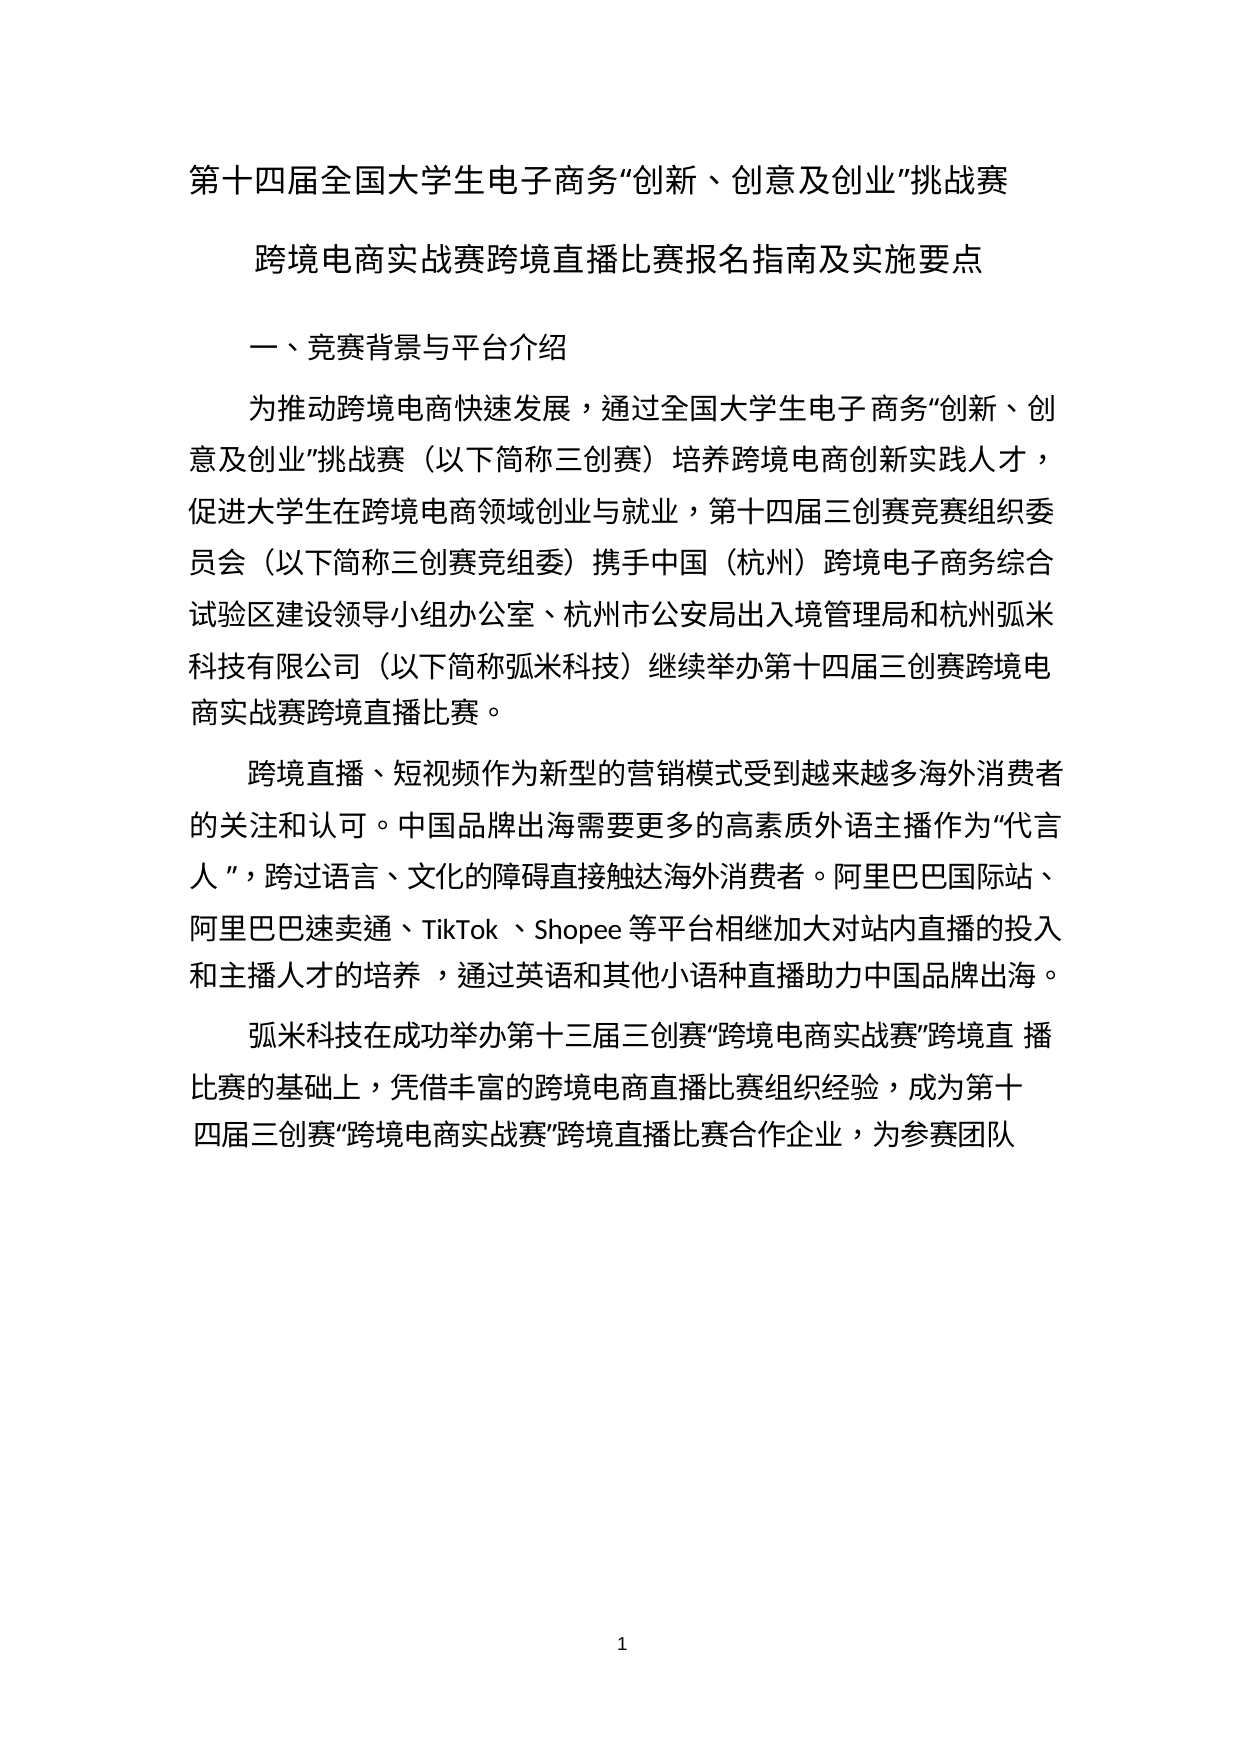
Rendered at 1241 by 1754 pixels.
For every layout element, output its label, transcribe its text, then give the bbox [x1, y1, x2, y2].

text 弧米科技在成功举办第十三届三创赛“跨境电商实战赛”跨境直 播比赛的基础上，凭借丰富的跨境电商直播比赛组织经验，成为第十 [189, 1016, 1053, 1107]
text 商实战赛跨境直播比赛。 [190, 697, 1078, 730]
text 为推动跨境电商快速发展，通过全国大学生电子商务“创新、创 意及创业”挑战赛（以下简称三创赛）培养跨境电商创新实践人才， 促进大学生在跨境电商领域创业与就业，第十四届三创赛竞赛组织委 员会（以下简称三创赛竞组委）携手中国（杭州）跨境电子商务综合 试验区建设领导小组办公室、杭州市公安局出入境管理局和杭州弧米 科技有限公司（以下简称弧米科技）继续举办第十四届三创赛跨境电 [188, 388, 1057, 686]
text 一、竞赛背景与平台介绍 [249, 332, 1078, 365]
text 四届三创赛“跨境电商实战赛”跨境直播比赛合作企业，为参赛团队 [193, 1119, 1078, 1152]
text 跨境直播、短视频作为新型的营销模式受到越来越多海外消费者 的关注和认可。中国品牌出海需要更多的高素质外语主播作为“代言 人 ”，跨过语言、文化的障碍直接触达海外消费者。阿里巴巴国际站、 阿里巴巴速卖通、TikTok 、Shopee等平台相继加大对站内直播的投入 [189, 753, 1064, 948]
text 和主播人才的培养 ，通过英语和其他小语种直播助力中国品牌出海。 [189, 960, 1078, 993]
text 第十四届全国大学生电子商务“创新、创意及创业”挑战赛 [188, 169, 1078, 238]
text 跨境电商实战赛跨境直播比赛报名指南及实施要点 [254, 238, 1078, 284]
